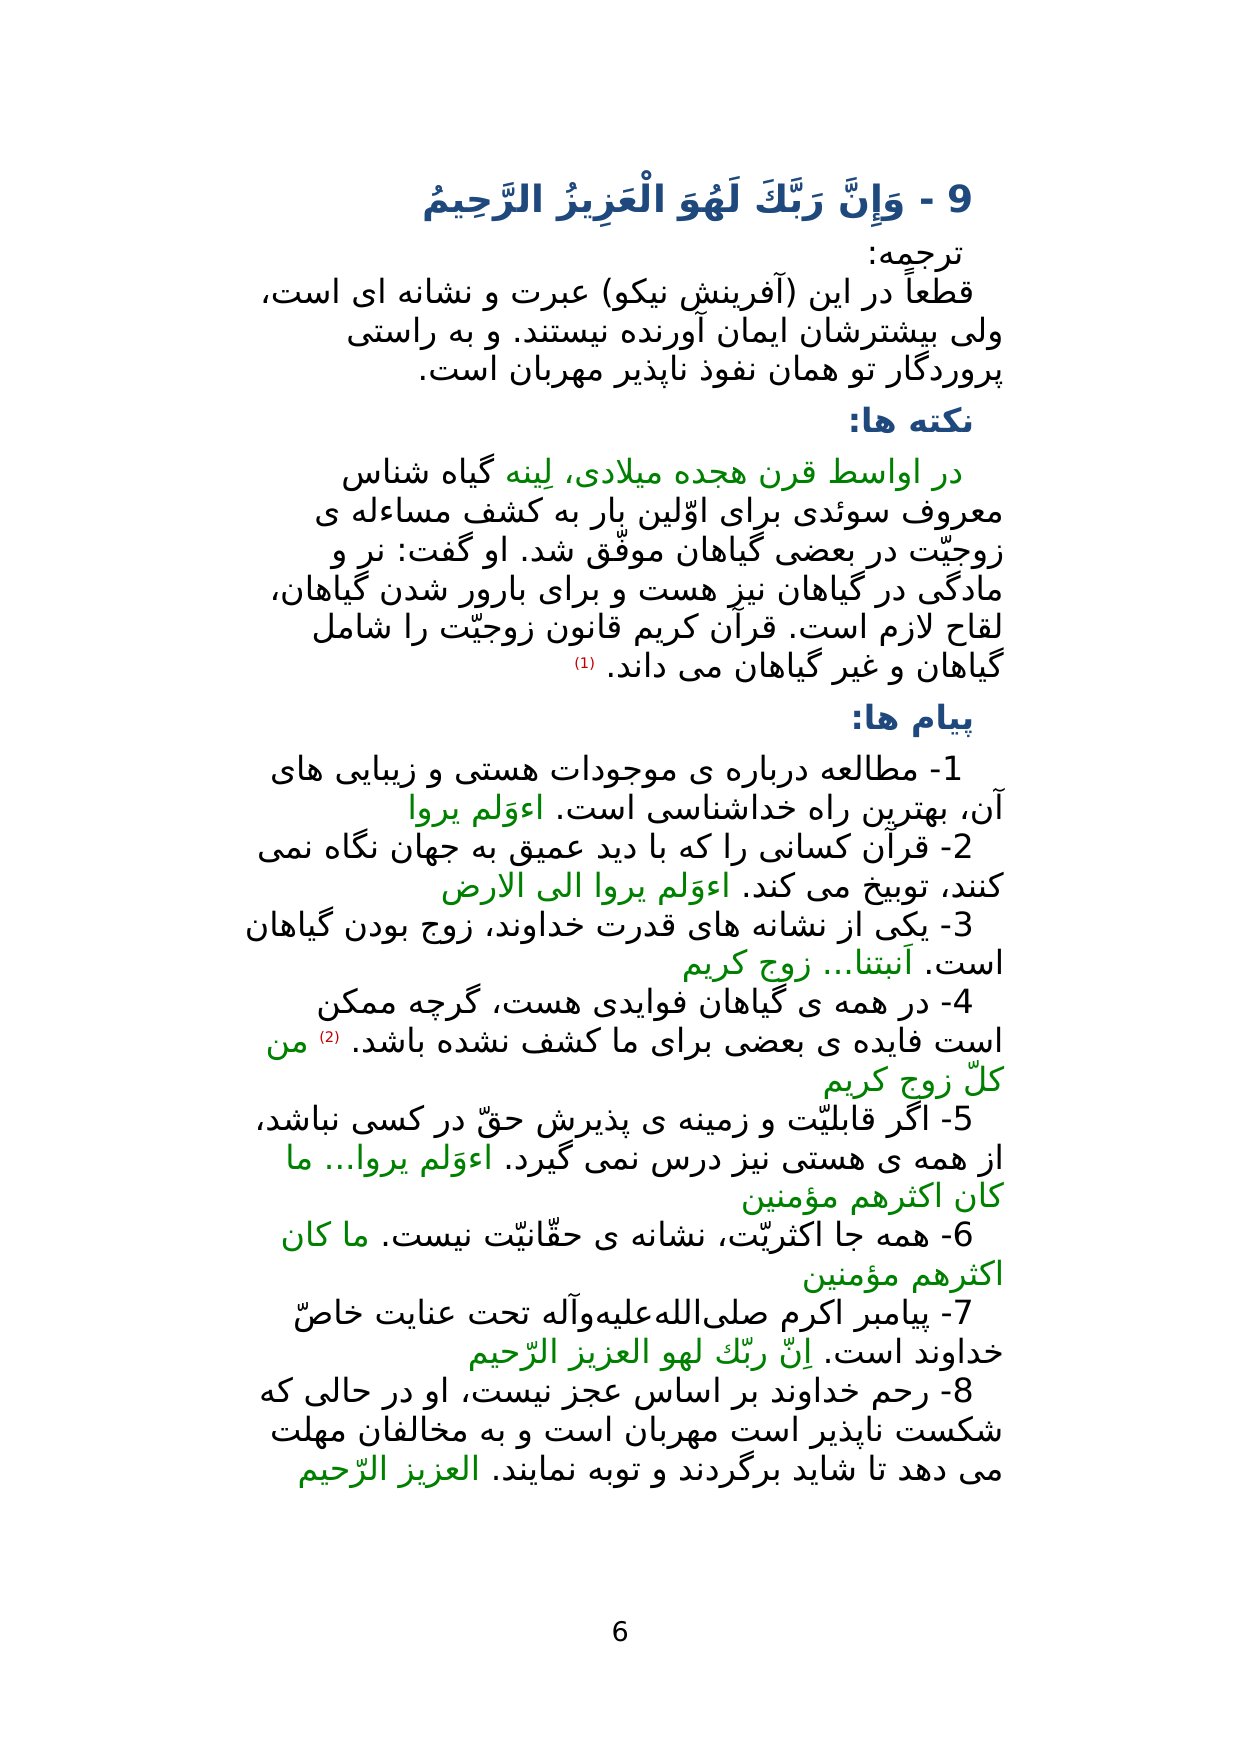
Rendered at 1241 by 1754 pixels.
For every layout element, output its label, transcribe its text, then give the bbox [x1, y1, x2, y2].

text 2- قرآن كسانى را كه با ديد عميق به جهان نگاه نمى كنند، توبيخ مى كند. اءوَلم يروا الى الارض [236, 827, 1004, 905]
subtitle پيام ها: [236, 698, 1004, 737]
text 7- پيامبر اكرم صلى‌الله‌عليه‌وآله تحت عنايت خاصّ خداوند است. اِنّ ربّك لهو العزيز الرّحيم [236, 1293, 1004, 1371]
text ترجمه: [236, 233, 1004, 272]
text 4- در همه ى گياهان فوايدى هست، گرچه ممكن است فايده ى بعضى براى ما كشف نشده باشد. (2) من كلّ زوج كريم [236, 983, 1004, 1099]
text در اواسط قرن هجده ميلادى، لِينه گياه شناس معروف سوئدى براى اوّلين بار به كشف مساءله ى زوجيّت در بعضى گياهان موفّق شد. او گفت: نر و مادگى در گياهان نيز هست و براى بارور شدن گياهان، لقاح لازم است. قرآن كريم قانون زوجيّت را شامل گياهان و غير گياهان مى داند. (1) [236, 453, 1004, 686]
text قطعاً در اين (آفرينش نيكو) عبرت و نشانه اى است، ولى بيشترشان ايمان آورنده نيستند. و به راستى پروردگار تو همان نفوذ ناپذير مهربان است. [236, 272, 1004, 389]
text 8- رحم خداوند بر اساس عجز نيست، او در حالى كه شكست ناپذير است مهربان است و به مخالفان مهلت مى دهد تا شايد برگردند و توبه نمايند. العزيز الرّحيم [236, 1371, 1004, 1488]
text 6- همه جا اكثريّت، نشانه ى حقّانيّت نيست. ما كان اكثرهم مؤمنين [236, 1216, 1004, 1293]
text 3- يكى از نشانه هاى قدرت خداوند، زوج بودن گياهان است. اَنبتنا... زوج كريم [236, 905, 1004, 983]
subtitle 9 - وَإِنَّ رَبَّكَ لَهُوَ الْعَزِيزُ الرَّحِيمُ [236, 177, 1004, 221]
text 1- مطالعه درباره ى موجودات هستى و زيبايى هاى آن، بهترين راه خداشناسى است. اءوَلم يروا [236, 749, 1004, 827]
text 5- اگر قابليّت و زمينه ى پذيرش حقّ در كسى نباشد، از همه ى هستى نيز درس نمى گيرد. اءوَلم يروا... ما كان اكثرهم مؤمنين [236, 1099, 1004, 1216]
subtitle نكته ها: [236, 401, 1004, 440]
